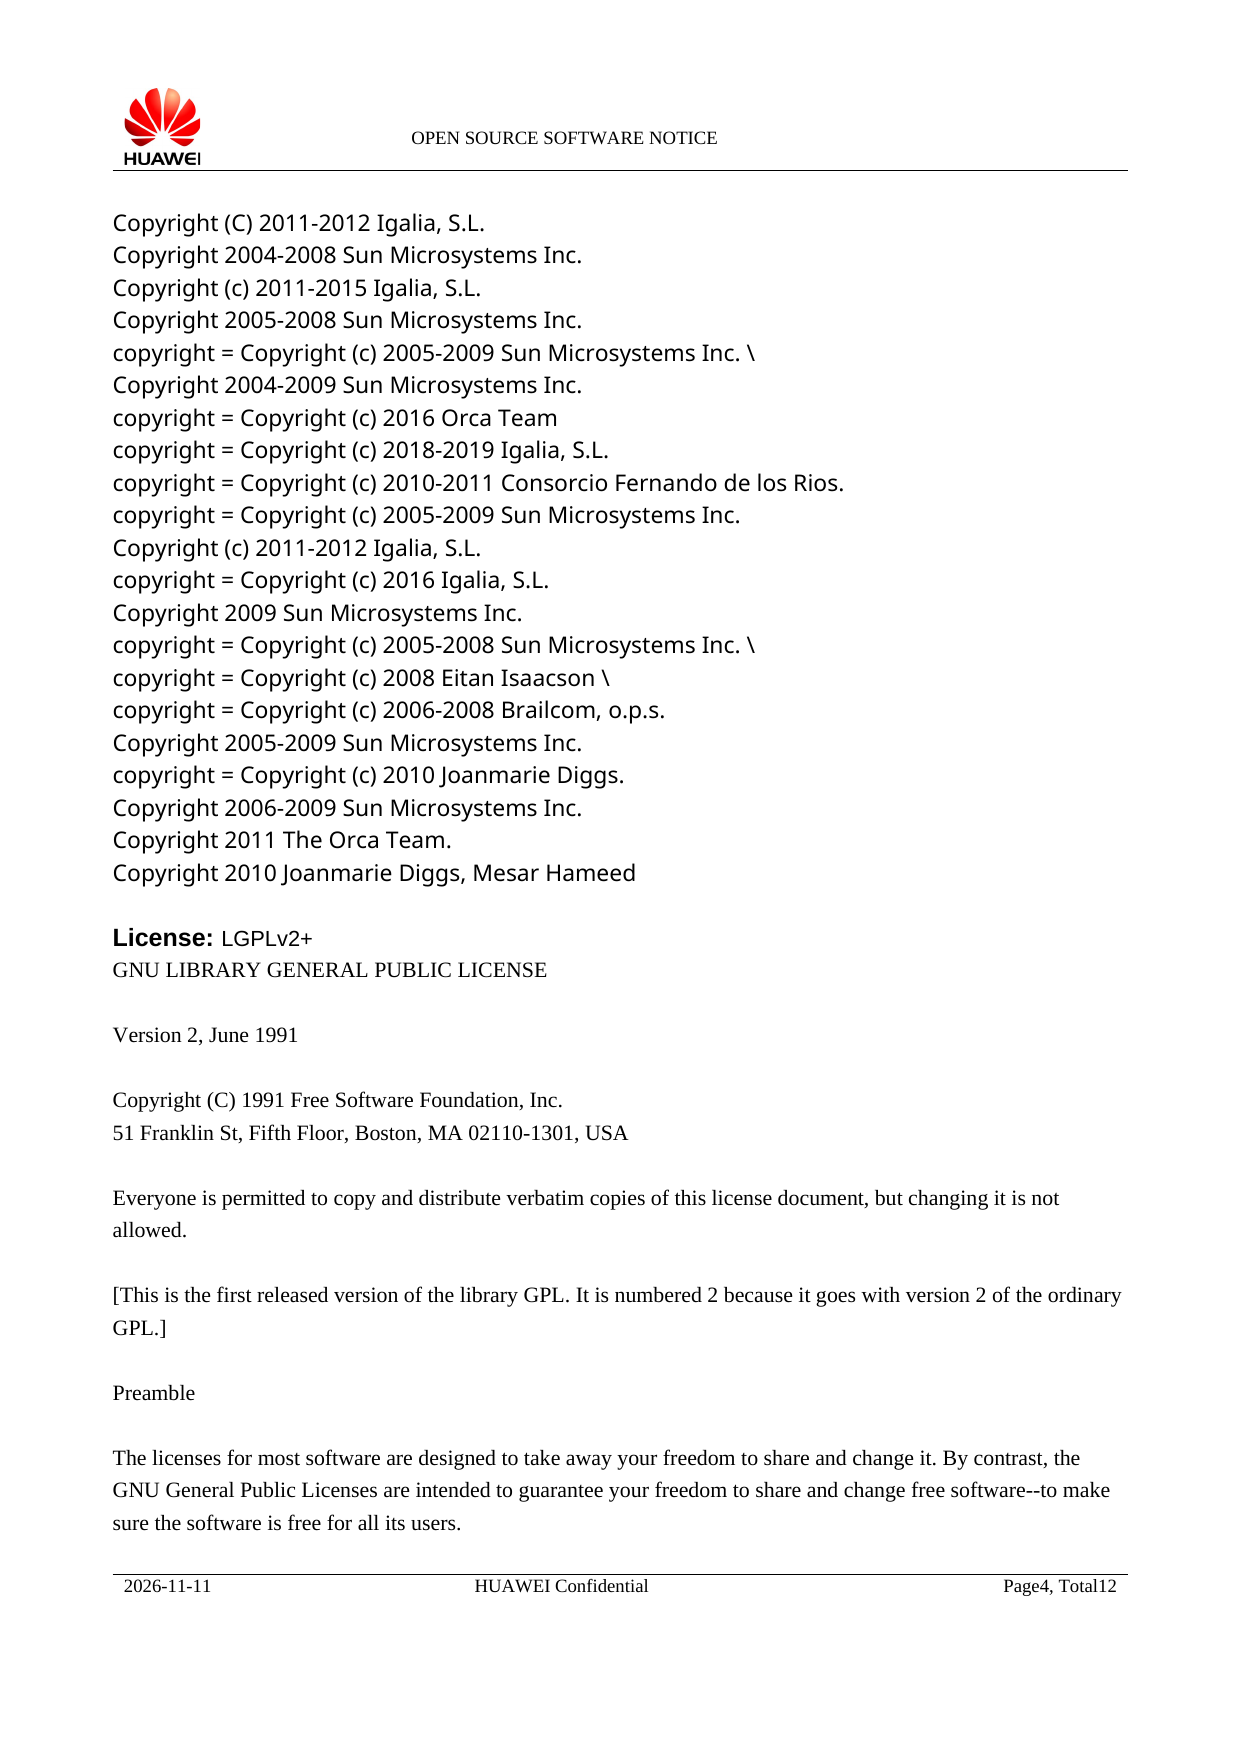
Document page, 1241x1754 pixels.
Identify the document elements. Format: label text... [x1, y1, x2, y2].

picture [124, 88, 201, 165]
text License: LGPLv2+ [112, 921, 1128, 954]
